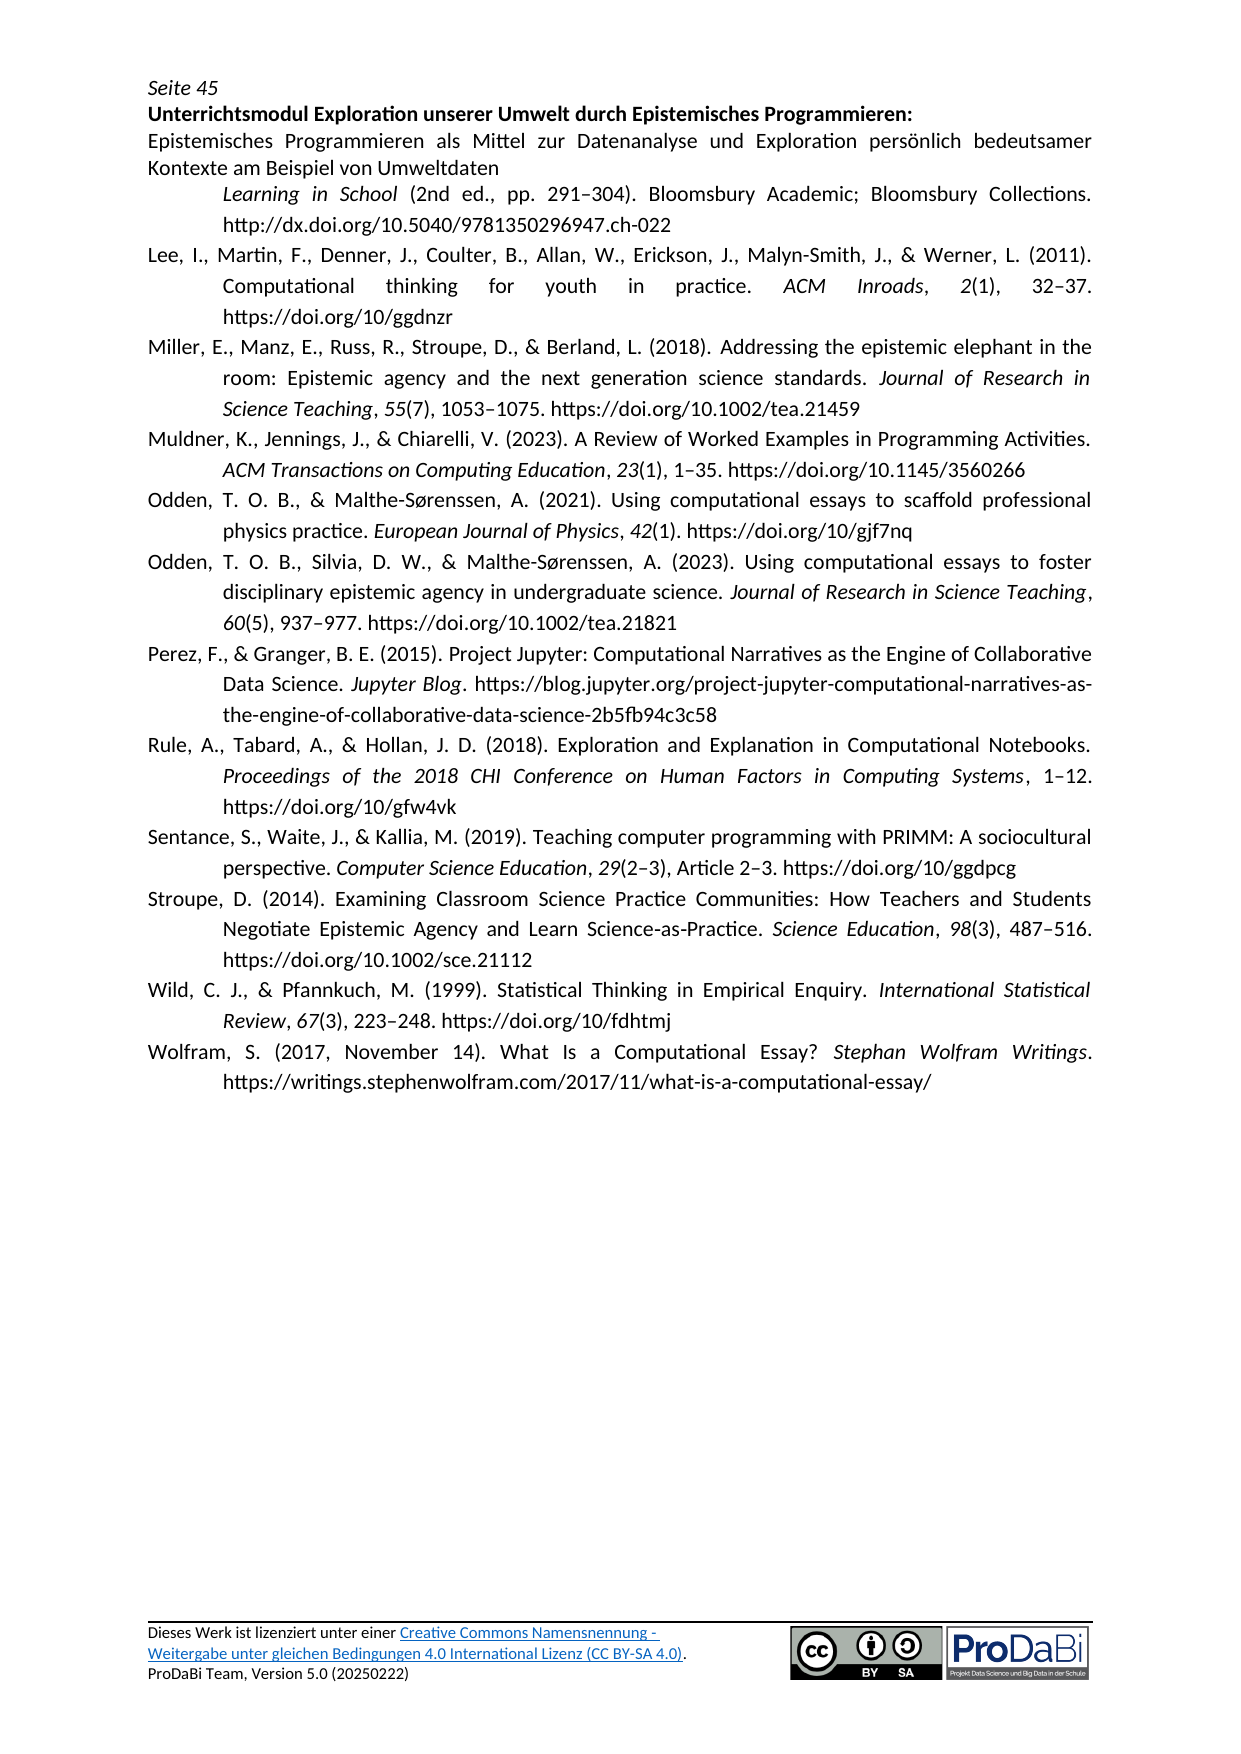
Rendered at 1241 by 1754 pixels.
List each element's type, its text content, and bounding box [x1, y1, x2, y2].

text Muldner, K., Jennings, J., & Chiarelli, V. (2023). A Review of Worked Examples in Programming Activities. ACM Transactions on Computing Education, 23(1), 1–35. https://doi.org/10.1145/3560266 [148, 425, 1093, 483]
text Odden, T. O. B., Silvia, D. W., & Malthe-Sørenssen, A. (2023). Using computational essays to foster disciplinary epistemic agency in undergraduate science. Journal of Research in Science Teaching, 60(5), 937–977. https://doi.org/10.1002/tea.21821 [148, 548, 1093, 636]
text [148, 180, 1093, 238]
text Perez, F., & Granger, B. E. (2015). Project Jupyter: Computational Narratives as the Engine of Collaborative Data Science. Jupyter Blog. https://blog.jupyter.org/project-jupyter-computational-narratives-as-the-engine-of-collaborative-data-science-2b5fb94c3c58 [148, 640, 1093, 728]
text Miller, E., Manz, E., Russ, R., Stroupe, D., & Berland, L. (2018). Addressing the epistemic elephant in the room: Epistemic agency and the next generation science standards. Journal of Research in Science Teaching, 55(7), 1053–1075. https://doi.org/10.1002/tea.21459 [148, 333, 1093, 421]
text Odden, T. O. B., & Malthe-Sørenssen, A. (2021). Using computational essays to scaffold professional physics practice. European Journal of Physics, 42(1). https://doi.org/10/gjf7nq [148, 487, 1093, 544]
text Sentance, S., Waite, J., & Kallia, M. (2019). Teaching computer programming with PRIMM: A sociocultural perspective. Computer Science Education, 29(2–3), Article 2–3. https://doi.org/10/ggdpcg [148, 823, 1093, 881]
text Lee, I., Martin, F., Denner, J., Coulter, B., Allan, W., Erickson, J., Malyn-Smith, J., & Werner, L. (2011). Computational thinking for youth in practice. ACM Inroads, 2(1), 32–37. https://doi.org/10/ggdnzr [148, 242, 1093, 329]
text Wild, C. J., & Pfannkuch, M. (1999). Statistical Thinking in Empirical Enquiry. International Statistical Review, 67(3), 223–248. https://doi.org/10/fdhtmj [148, 977, 1093, 1034]
text Stroupe, D. (2014). Examining Classroom Science Practice Communities: How Teachers and Students Negotiate Epistemic Agency and Learn Science‐as‐Practice. Science Education, 98(3), 487–516. https://doi.org/10.1002/sce.21112 [148, 885, 1093, 973]
text Wolfram, S. (2017, November 14). What Is a Computational Essay? Stephan Wolfram Writings. https://writings.stephenwolfram.com/2017/11/what-is-a-computational-essay/ [148, 1038, 1093, 1095]
text Rule, A., Tabard, A., & Hollan, J. D. (2018). Exploration and Explanation in Computational Notebooks. Proceedings of the 2018 CHI Conference on Human Factors in Computing Systems, 1–12. https://doi.org/10/gfw4vk [148, 732, 1093, 819]
picture [790, 1626, 943, 1680]
picture [944, 1626, 1092, 1680]
